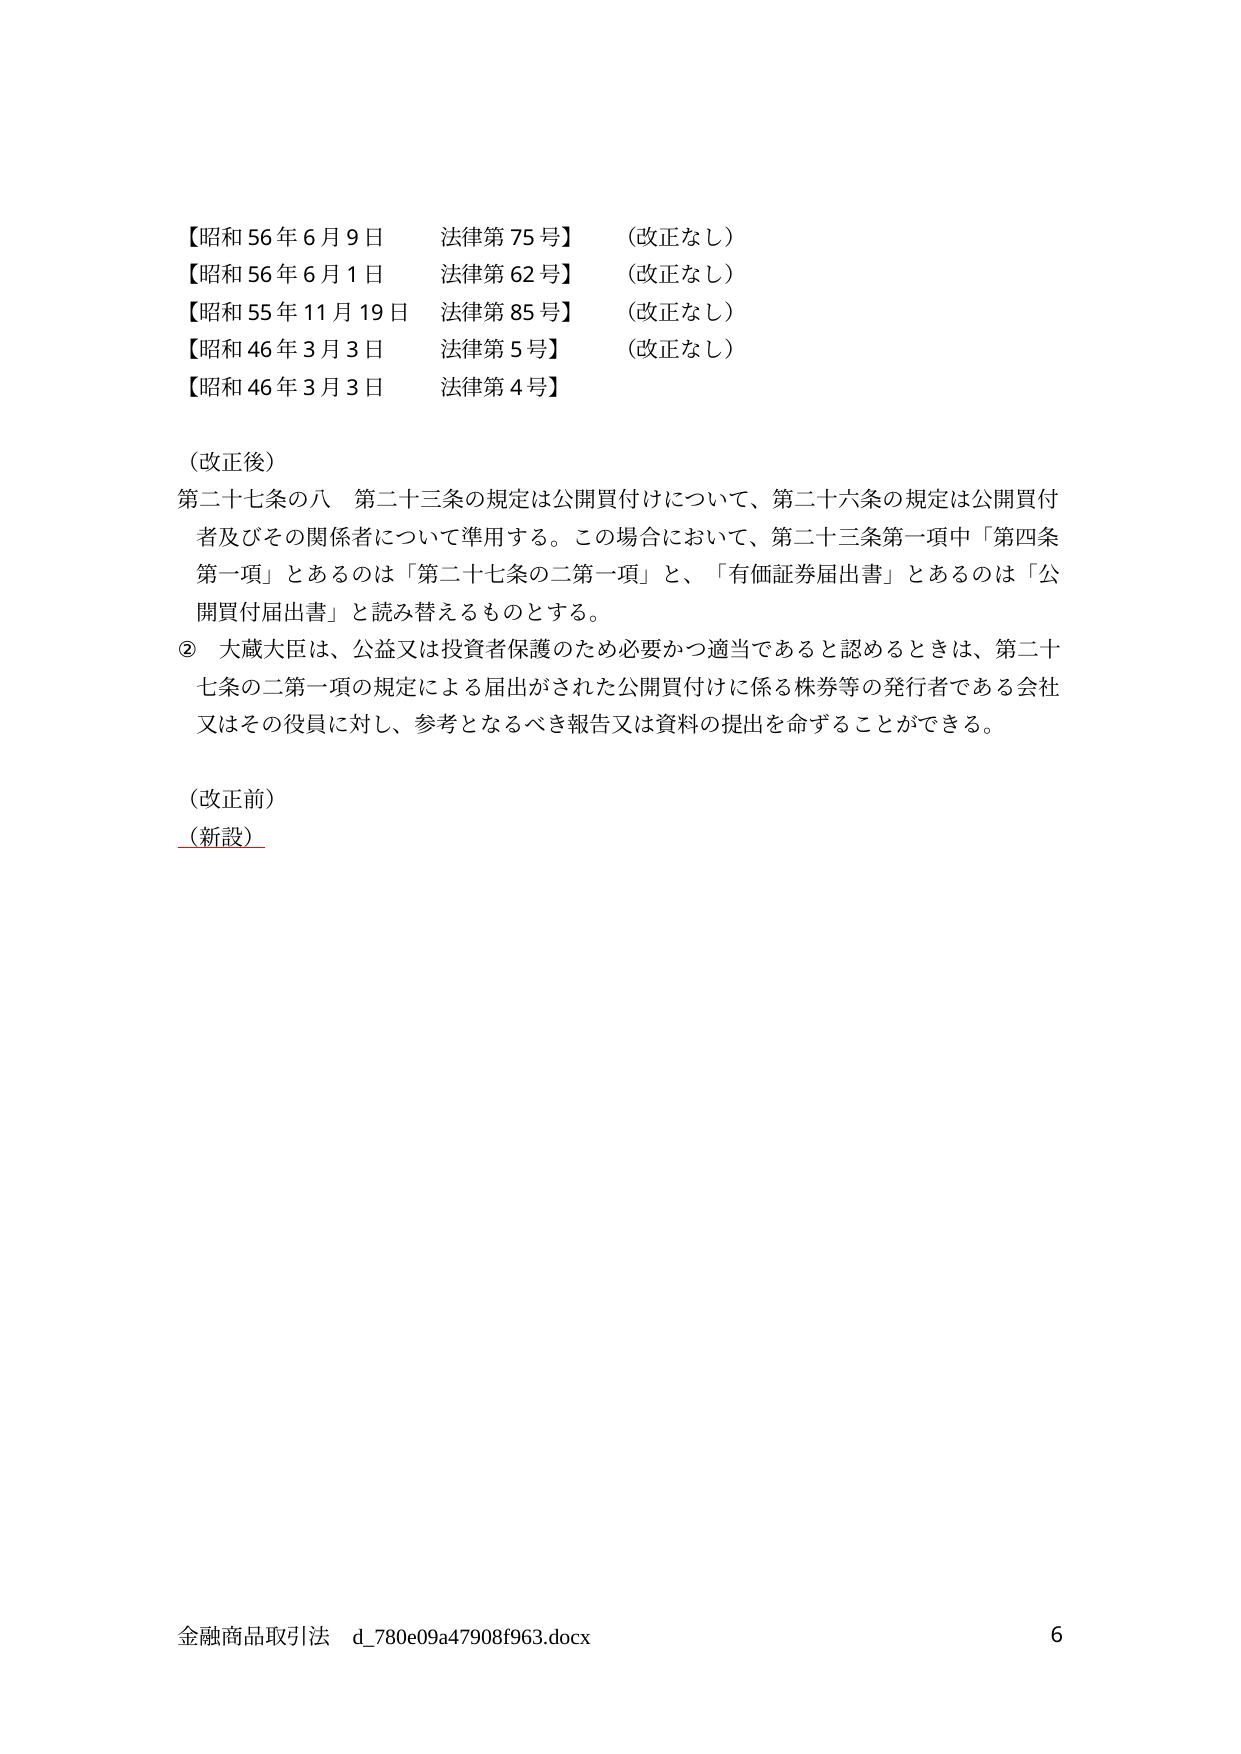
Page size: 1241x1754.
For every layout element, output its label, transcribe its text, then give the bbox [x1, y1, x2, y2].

text （改正後） [177, 442, 1063, 479]
text 【昭和46年3月3日 法律第4号】 [177, 367, 1063, 404]
text 【昭和56年6月9日 法律第75号】 （改正なし） [177, 217, 1063, 254]
text （改正前） [177, 779, 1063, 817]
text 第二十七条の八 第二十三条の規定は公開買付けについて、第二十六条の規定は公開買付者及びその関係者について準用する。この場合において、第二十三条第一項中「第四条第一項」とあるのは「第二十七条の二第一項」と、「有価証券届出書」とあるのは「公開買付届出書」と読み替えるものとする。 [177, 479, 1063, 629]
text （新設） [177, 817, 1063, 854]
text ② 大蔵大臣は、公益又は投資者保護のため必要かつ適当であると認めるときは、第二十七条の二第一項の規定による届出がされた公開買付けに係る株券等の発行者である会社又はその役員に対し、参考となるべき報告又は資料の提出を命ずることができる。 [177, 629, 1063, 742]
text 【昭和46年3月3日 法律第5号】 （改正なし） [177, 329, 1063, 367]
text 【昭和55年11月19日 法律第85号】 （改正なし） [177, 292, 1063, 329]
text 【昭和56年6月1日 法律第62号】 （改正なし） [177, 254, 1063, 292]
